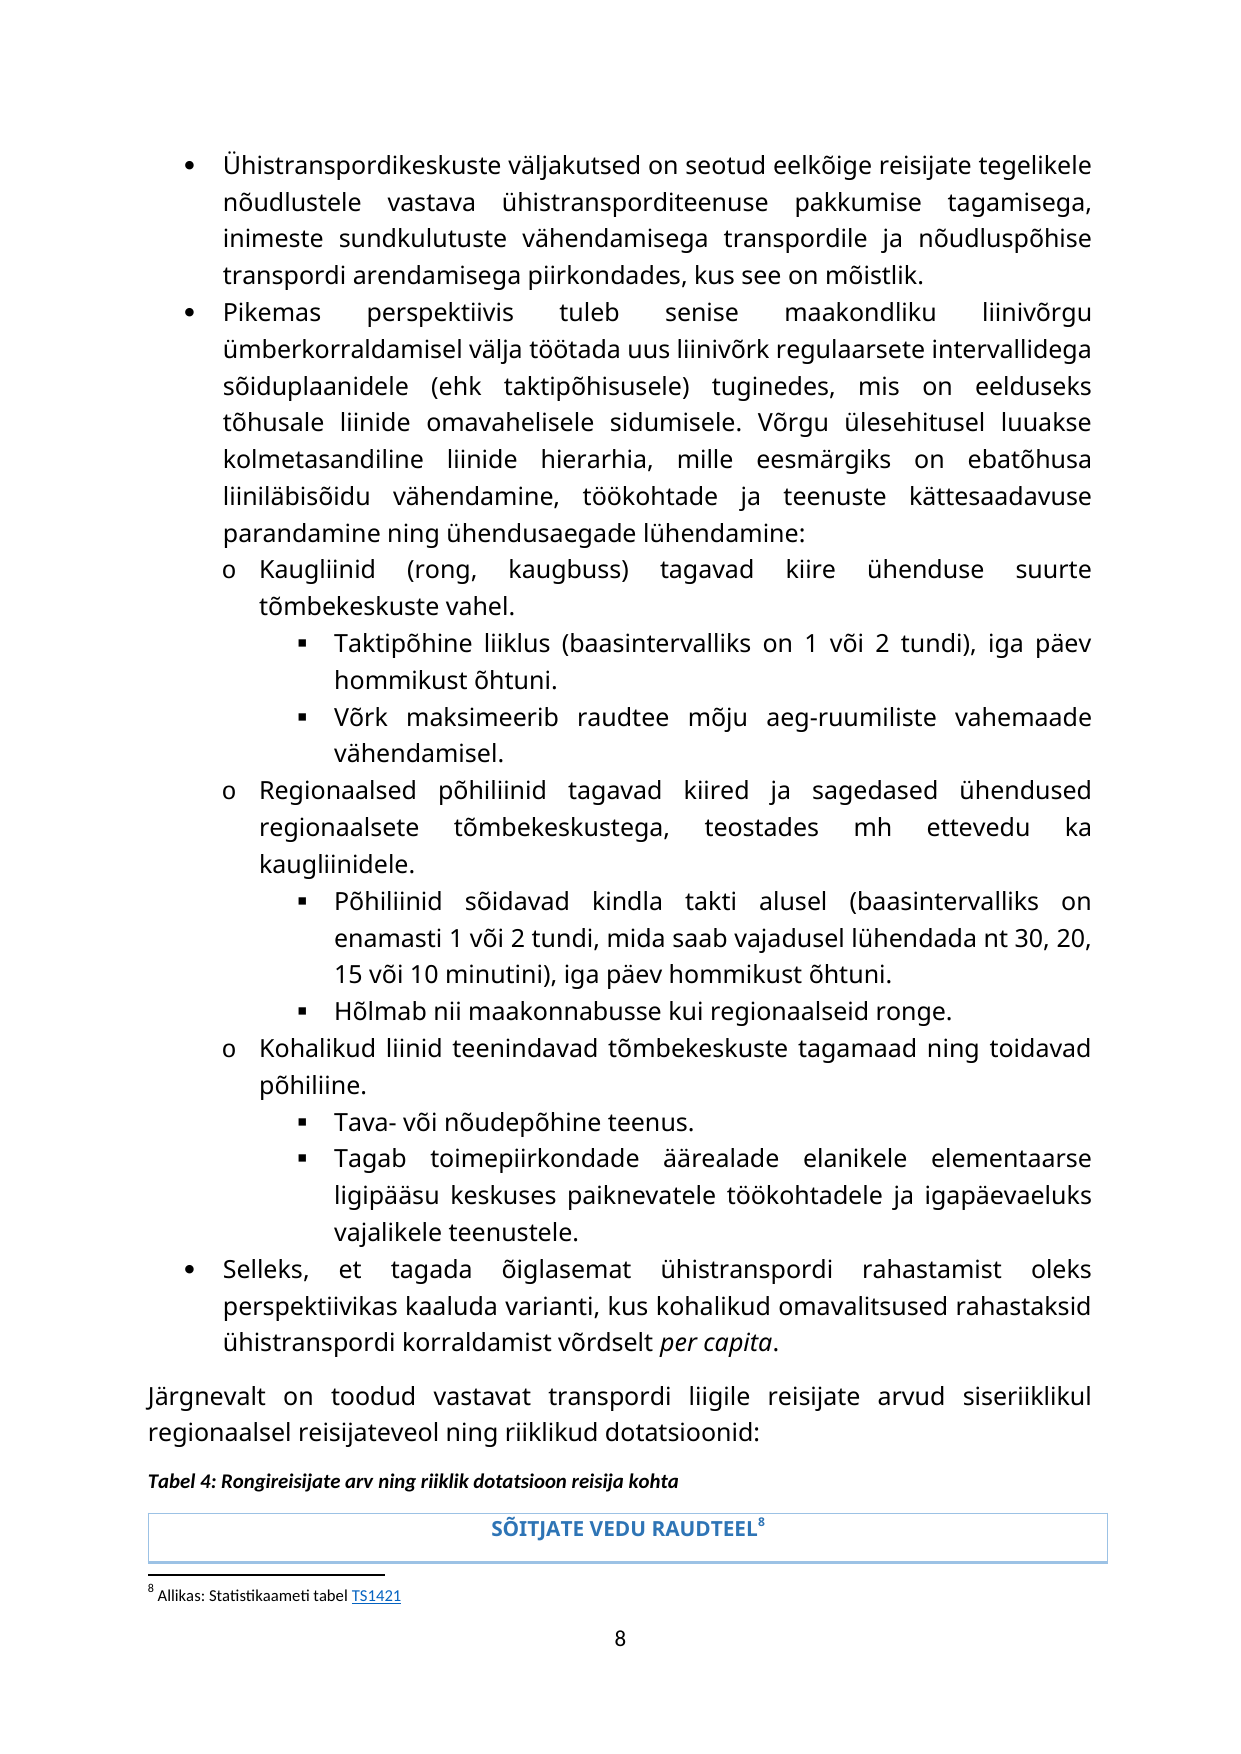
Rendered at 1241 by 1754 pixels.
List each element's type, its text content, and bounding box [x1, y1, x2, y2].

list Pikemas perspektiivis tuleb senise maakondliku liinivõrgu ümberkorraldamisel välja töötada uus liinivõrk regulaarsete intervallidega sõiduplaanidele (ehk taktipõhisusele) tuginedes, mis on eelduseks tõhusale liinide omavahelisele sidumisele. Võrgu ülesehitusel luuakse kolmetasandiline liinide hierarhia, mille eesmärgiks on ebatõhusa liiniläbisõidu vähendamine, töökohtade ja teenuste kättesaadavuse parandamine ning ühendusaegade lühendamine: [185, 295, 1093, 549]
list Hõlmab nii maakonnabusse kui regionaalseid ronge. [296, 994, 1093, 1028]
list Ühistranspordikeskuste väljakutsed on seotud eelkõige reisijate tegelikele nõudlustele vastava ühistransporditeenuse pakkumise tagamisega, inimeste sundkulutuste vähendamisega transpordile ja nõudluspõhise transpordi arendamisega piirkondades, kus see on mõistlik. [185, 148, 1093, 292]
list Kohalikud liinid teenindavad tõmbekeskuste tagamaad ning toidavad põhiliine. [221, 1031, 1093, 1102]
text Tabel 4: Rongireisijate arv ning riiklik dotatsioon reisija kohta [148, 1468, 1093, 1494]
list Regionaalsed põhiliinid tagavad kiired ja sagedased ühendused regionaalsete tõmbekeskustega, teostades mh ettevedu ka kaugliinidele. [221, 773, 1093, 881]
list Võrk maksimeerib raudtee mõju aeg-ruumiliste vahemaade vähendamisel. [296, 699, 1093, 770]
list Tagab toimepiirkondade äärealade elanikele elementaarse ligipääsu keskuses paiknevatele töökohtadele ja igapäevaeluks vajalikele teenustele. [296, 1141, 1093, 1249]
table_header SÕITJATE VEDU RAUDTEEL [149, 1514, 1107, 1561]
list Kaugliinid (rong, kaugbuss) tagavad kiire ühenduse suurte tõmbekeskuste vahel. [221, 552, 1093, 623]
list Tava- või nõudepõhine teenus. [296, 1104, 1093, 1138]
list Taktipõhine liiklus (baasintervalliks on 1 või 2 tundi), iga päev hommikust õhtuni. [296, 626, 1093, 697]
text Järgnevalt on toodud vastavat transpordi liigile reisijate arvud siseriiklikul regionaalsel reisijateveol ning riiklikud dotatsioonid: [148, 1378, 1093, 1449]
list Põhiliinid sõidavad kindla takti alusel (baasintervalliks on enamasti 1 või 2 tundi, mida saab vajadusel lühendada nt 30, 20, 15 või 10 minutini), iga päev hommikust õhtuni. [296, 883, 1093, 991]
list Selleks, et tagada õiglasemat ühistranspordi rahastamist oleks perspektiivikas kaaluda varianti, kus kohalikud omavalitsused rahastaksid ühistranspordi korraldamist võrdselt per capita. [185, 1251, 1093, 1359]
